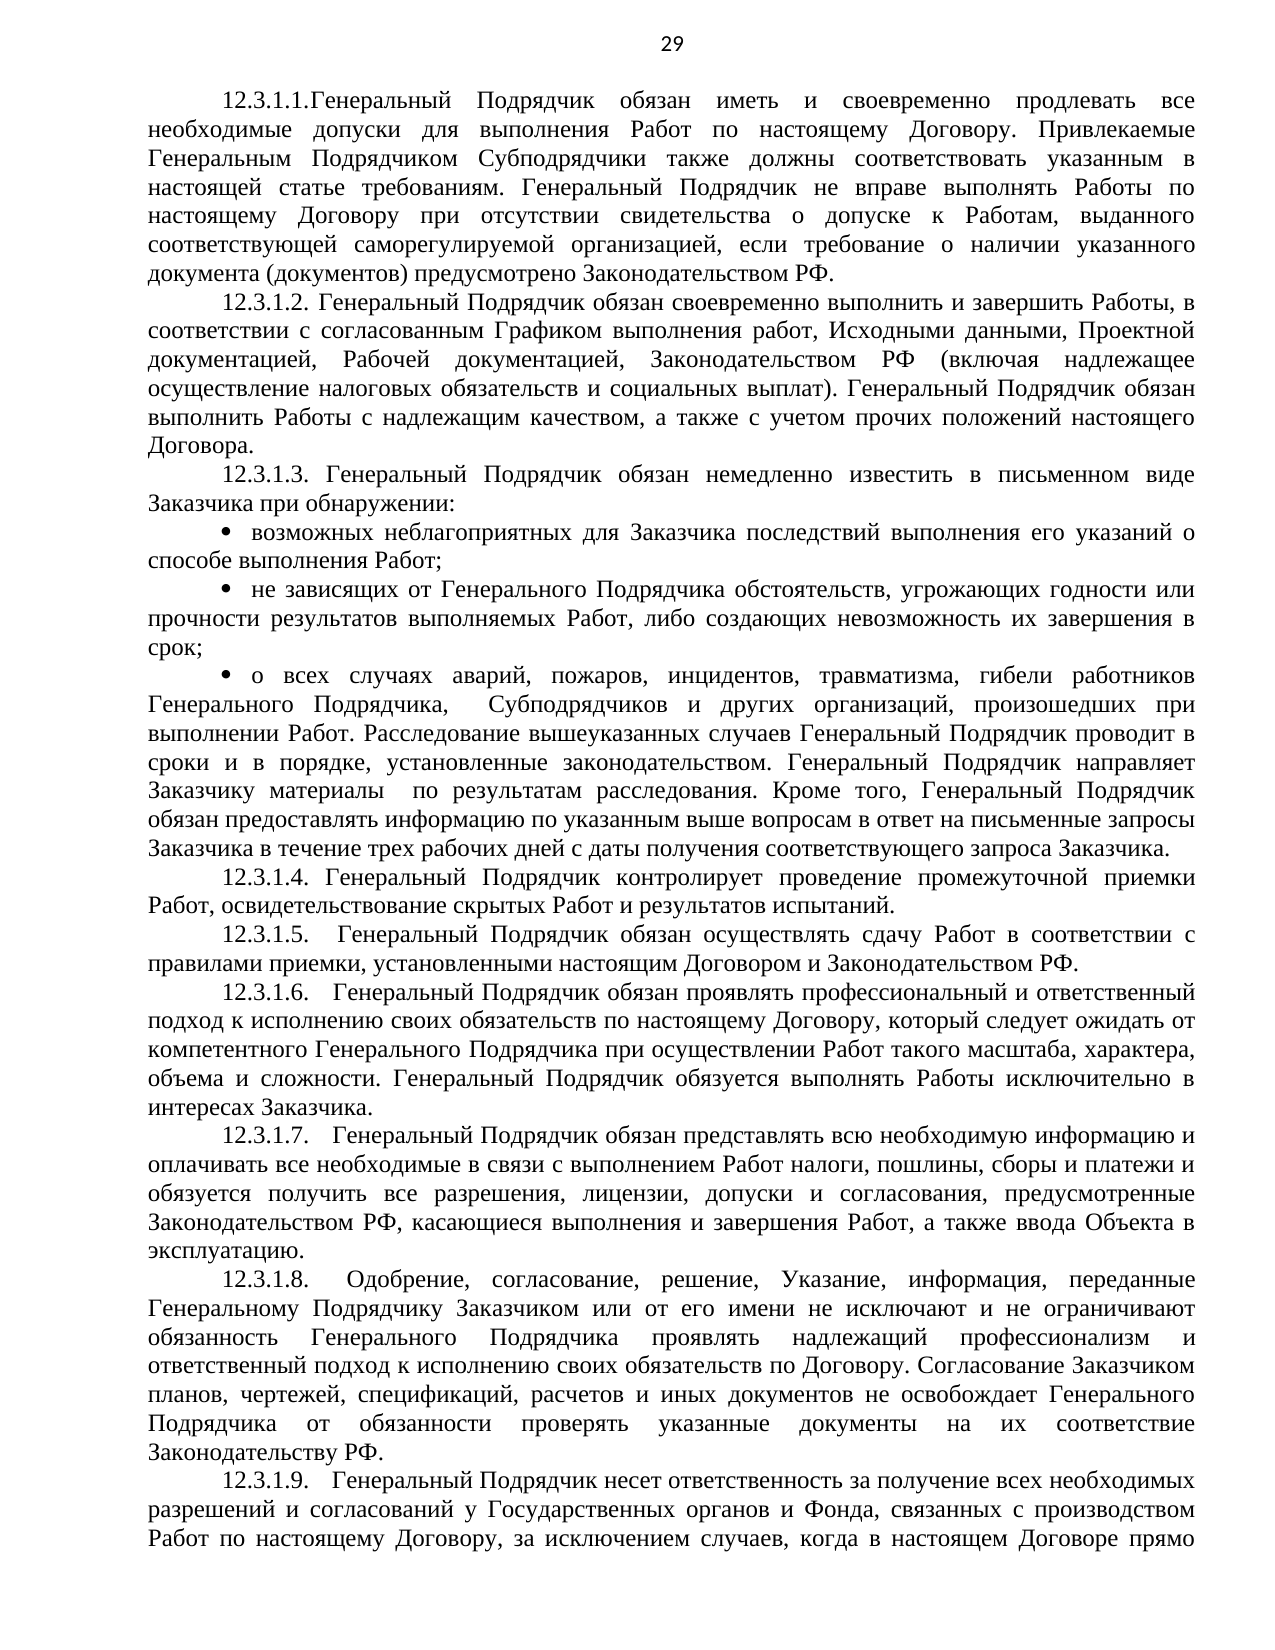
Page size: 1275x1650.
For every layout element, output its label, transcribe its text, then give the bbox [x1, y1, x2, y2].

text 12.3.1.2. Генеральный Подрядчик обязан своевременно выполнить и завершить Работы, в соответствии с согласованным Графиком выполнения работ, Исходными данными, Проектной документацией, Рабочей документацией, Законодательством РФ (включая надлежащее осуществление налоговых обязательств и социальных выплат). Генеральный Подрядчик обязан выполнить Работы с надлежащим качеством, а также с учетом прочих положений настоящего Договора. [148, 287, 1196, 459]
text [148, 1466, 1196, 1552]
text 12.3.1.8. Одобрение, согласование, решение, Указание, информация, переданные Генеральному Подрядчику Заказчиком или от его имени не исключают и не ограничивают обязанность Генерального Подрядчика проявлять надлежащий профессионализм и ответственный подход к исполнению своих обязательств по Договору. Согласование Заказчиком планов, чертежей, спецификаций, расчетов и иных документов не освобождает Генерального Подрядчика от обязанности проверять указанные документы на их соответствие Законодательству РФ. [148, 1264, 1196, 1466]
text 12.3.1.4. Генеральный Подрядчик контролирует проведение промежуточной приемки Работ, освидетельствование скрытых Работ и результатов испытаний. [148, 862, 1196, 919]
text 12.3.1.3. Генеральный Подрядчик обязан немедленно известить в письменном виде Заказчика при обнаружении: [148, 459, 1196, 517]
text 12.3.1.7. Генеральный Подрядчик обязан представлять всю необходимую информацию и оплачивать все необходимые в связи с выполнением Работ налоги, пошлины, сборы и платежи и обязуется получить все разрешения, лицензии, допуски и согласования, предусмотренные Законодательством РФ, касающиеся выполнения и завершения Работ, а также ввода Объекта в эксплуатацию. [148, 1121, 1196, 1264]
text 12.3.1.5. Генеральный Подрядчик обязан осуществлять сдачу Работ в соответствии с правилами приемки, установленными настоящим Договором и Законодательством РФ. [148, 919, 1196, 977]
list возможных неблагоприятных для Заказчика последствий выполнения его указаний о способе выполнения Работ; [148, 517, 1196, 574]
text 12.3.1.1. Генеральный Подрядчик обязан иметь и своевременно продлевать все необходимые допуски для выполнения Работ по настоящему Договору. Привлекаемые Генеральным Подрядчиком Субподрядчики также должны соответствовать указанным в настоящей статье требованиям. Генеральный Подрядчик не вправе выполнять Работы по настоящему Договору при отсутствии свидетельства о допуске к Работам, выданного соответствующей саморегулируемой организацией, если требование о наличии указанного документа (документов) предусмотрено Законодательством РФ. [148, 86, 1196, 287]
text 12.3.1.6. Генеральный Подрядчик обязан проявлять профессиональный и ответственный подход к исполнению своих обязательств по настоящему Договору, который следует ожидать от компетентного Генерального Подрядчика при осуществлении Работ такого масштаба, характера, объема и сложности. Генеральный Подрядчик обязуется выполнять Работы исключительно в интересах Заказчика. [148, 977, 1196, 1121]
list о всех случаях аварий, пожаров, инцидентов, травматизма, гибели работников Генерального Подрядчика, Субподрядчиков и других организаций, произошедших при выполнении Работ. Расследование вышеуказанных случаев Генеральный Подрядчик проводит в сроки и в порядке, установленные законодательством. Генеральный Подрядчик направляет Заказчику материалы по результатам расследования. Кроме того, Генеральный Подрядчик обязан предоставлять информацию по указанным выше вопросам в ответ на письменные запросы Заказчика в течение трех рабочих дней с даты получения соответствующего запроса Заказчика. [148, 661, 1196, 862]
list не зависящих от Генерального Подрядчика обстоятельств, угрожающих годности или прочности результатов выполняемых Работ, либо создающих невозможность их завершения в срок; [148, 574, 1196, 661]
